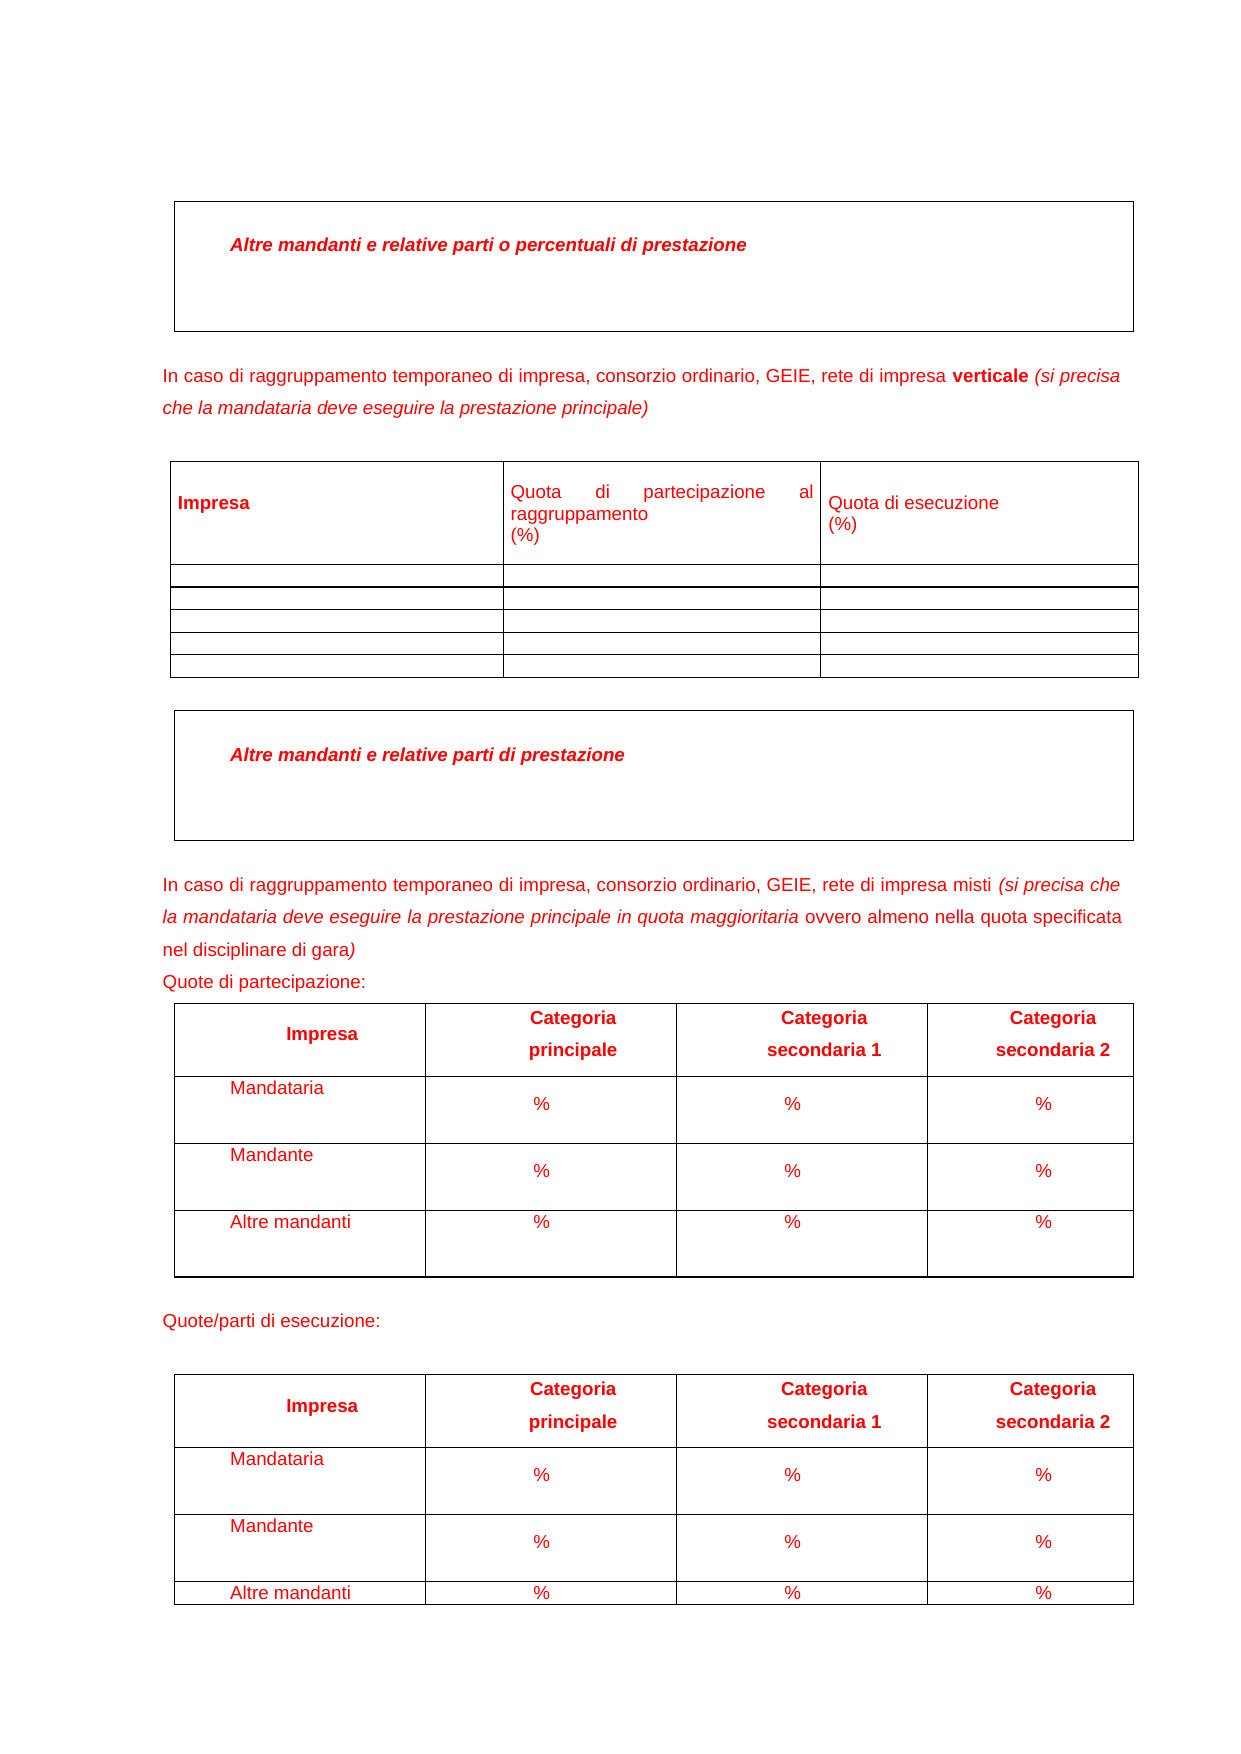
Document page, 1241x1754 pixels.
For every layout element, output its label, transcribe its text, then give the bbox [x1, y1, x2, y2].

table_cell [821, 565, 1138, 586]
table_cell [504, 655, 820, 677]
table_cell % [677, 1144, 927, 1209]
table_cell [504, 633, 820, 654]
table_header Categoria principale [426, 1004, 676, 1076]
table_header Quota di esecuzione (%) [821, 462, 1138, 564]
table_cell [504, 610, 820, 632]
table_cell [171, 565, 503, 586]
table_header Impresa [175, 1375, 425, 1447]
table_header Altre mandanti e relative parti o percentuali di prestazione [175, 202, 1133, 331]
table_cell % [426, 1077, 676, 1143]
table_cell Mandataria [175, 1077, 425, 1143]
table_cell Altre mandanti [175, 1582, 425, 1603]
table_cell % [928, 1144, 1133, 1209]
table_header Impresa [171, 462, 503, 564]
table_cell [504, 588, 820, 609]
table_cell % [928, 1515, 1133, 1581]
table_header Categoria secondaria 1 [677, 1004, 927, 1076]
table_cell % [677, 1211, 927, 1276]
table_cell % [677, 1515, 927, 1581]
table_cell [504, 565, 820, 586]
table_cell % [928, 1077, 1133, 1143]
table_cell [171, 610, 503, 632]
table_cell Mandataria [175, 1448, 425, 1514]
text In caso di raggruppamento temporaneo di impresa, consorzio ordinario, GEIE, rete di impresa verticale (si precisa che la mandataria deve eseguire la prestazione principale) [162, 364, 1122, 418]
table_cell % [677, 1582, 927, 1603]
table_cell [171, 655, 503, 677]
table_header Categoria secondaria 2 [928, 1004, 1133, 1076]
table_header Categoria secondaria 1 [677, 1375, 927, 1447]
text Quote di partecipazione: [162, 971, 1122, 992]
text In caso di raggruppamento temporaneo di impresa, consorzio ordinario, GEIE, rete di impresa misti (si precisa che la mandataria deve eseguire la prestazione principale in quota maggioritaria ovvero almeno nella quota specificata nel disciplinare di gara) [162, 874, 1122, 960]
table_cell % [928, 1211, 1133, 1276]
table_cell % [426, 1448, 676, 1514]
table_header Impresa [175, 1004, 425, 1076]
table_header Categoria secondaria 2 [928, 1375, 1133, 1447]
table_cell % [426, 1515, 676, 1581]
table_cell % [928, 1582, 1133, 1603]
table_cell % [426, 1144, 676, 1209]
table_cell [821, 588, 1138, 609]
text Quote/parti di esecuzione: [162, 1310, 1122, 1331]
table_header Categoria principale [426, 1375, 676, 1447]
table_cell [171, 588, 503, 609]
table_cell Mandante [175, 1515, 425, 1581]
table_cell % [677, 1077, 927, 1143]
table_cell [821, 633, 1138, 654]
table_cell % [426, 1582, 676, 1603]
table_cell Mandante [175, 1144, 425, 1209]
table_cell Altre mandanti [175, 1211, 425, 1276]
table_cell [171, 633, 503, 654]
table_header Quota di partecipazione al raggruppamento (%) [504, 462, 820, 564]
table_cell [821, 655, 1138, 677]
table_cell % [426, 1211, 676, 1276]
table_cell % [677, 1448, 927, 1514]
table_cell [821, 610, 1138, 632]
table_header Altre mandanti e relative parti di prestazione [175, 711, 1133, 840]
table_cell % [928, 1448, 1133, 1514]
